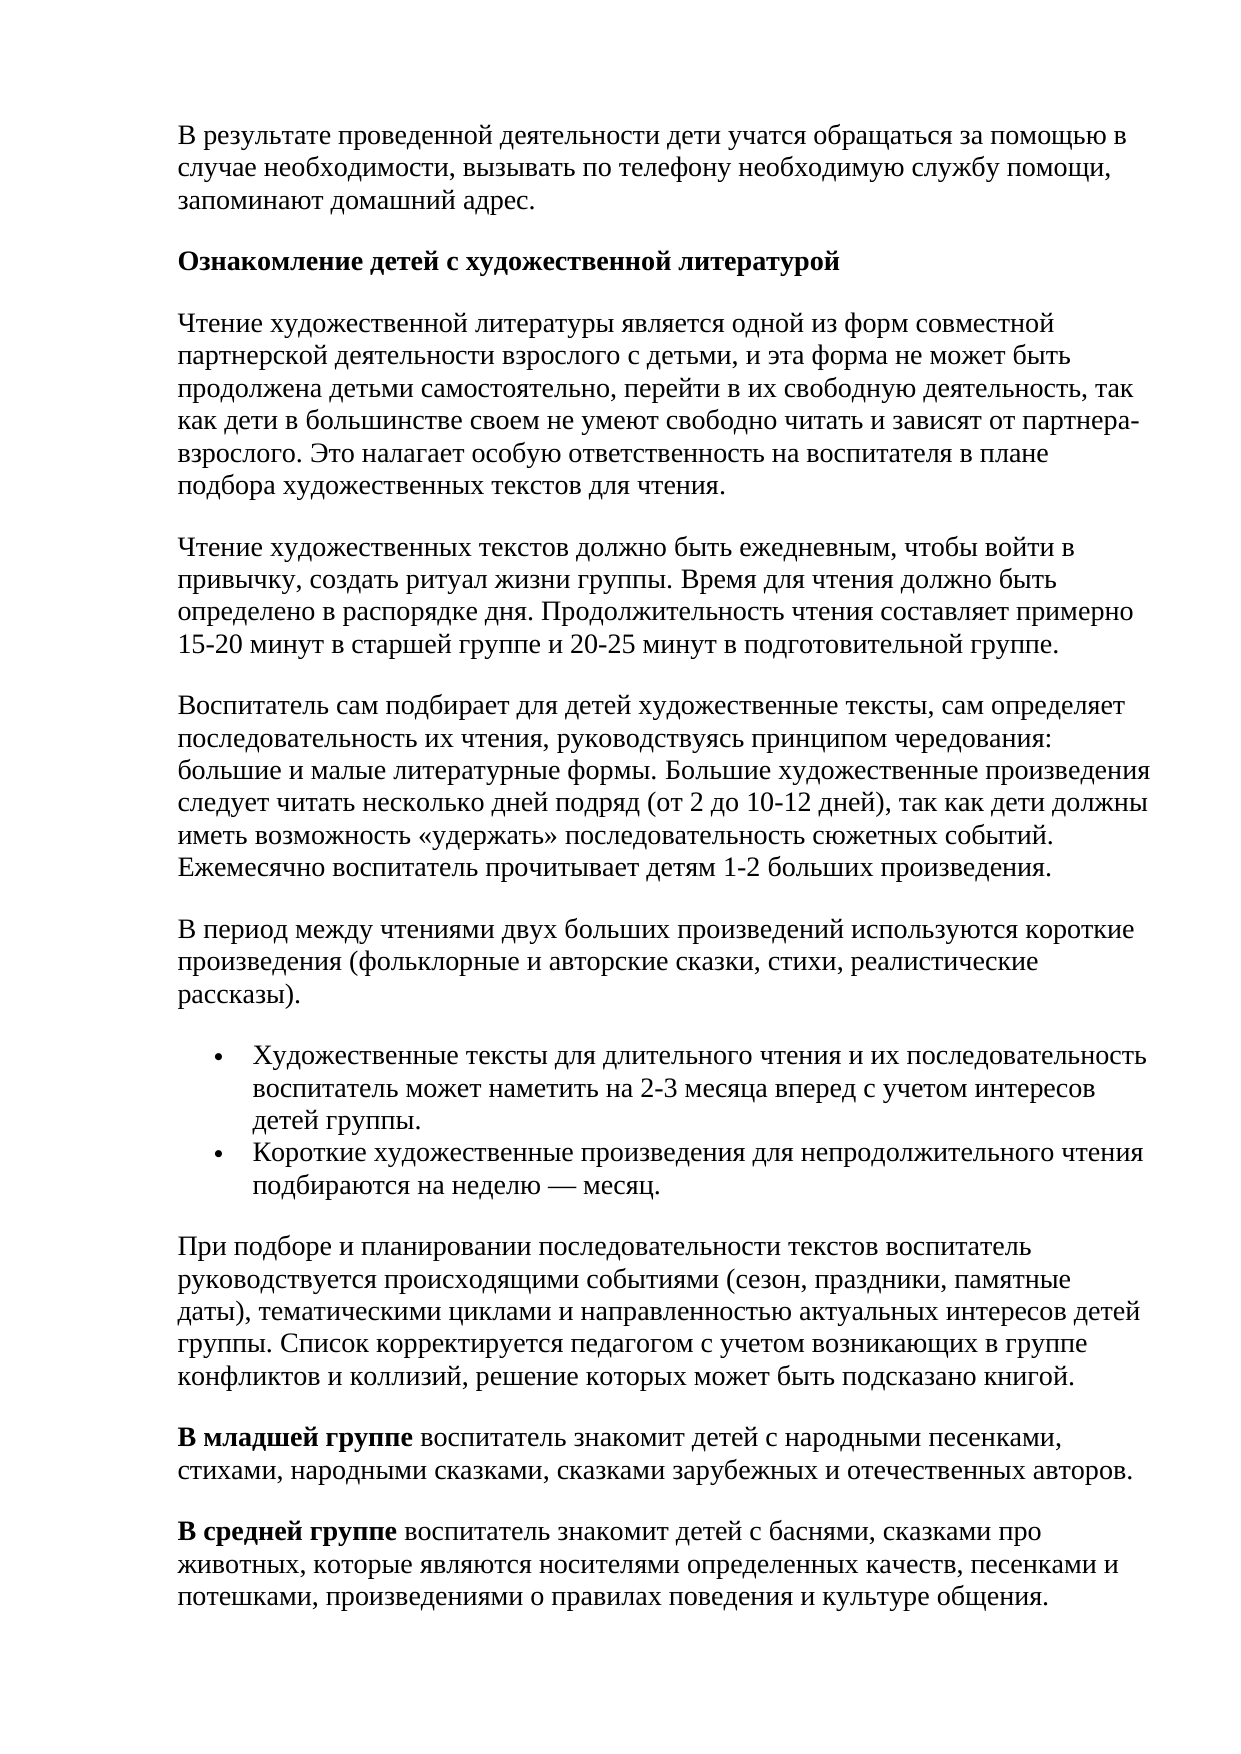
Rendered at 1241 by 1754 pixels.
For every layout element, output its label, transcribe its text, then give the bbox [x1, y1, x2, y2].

text При подборе и планировании последовательности текстов воспитатель руководствуется происходящими событиями (сезон, праздники, памятные даты), тематическими циклами и направленностью актуальных интересов детей группы. Список корректируется педагогом с учетом возникающих в группе конфликтов и коллизий, решение которых может быть подсказано книгой. [177, 1229, 1152, 1391]
text В средней группе воспитатель знакомит детей с баснями, сказками про животных, которые являются носителями определенных качеств, песенками и потешками, произведениями о правилах поведения и культуре общения. [177, 1514, 1152, 1612]
list Художественные тексты для длительного чтения и их последовательность воспитатель может наметить на 2-3 месяца вперед с учетом интересов детей группы. [215, 1038, 1152, 1135]
text Воспитатель сам подбирает для детей художественные тексты, сам определяет последовательность их чтения, руководствуясь принципом чередования: большие и малые литературные формы. Большие художественные произведения следует читать несколько дней подряд (от 2 до 10-12 дней), так как дети должны иметь возможность «удержать» последовательность сюжетных событий. Ежемесячно воспитатель прочитывает детям 1-2 больших произведения. [177, 688, 1152, 883]
text Чтение художественной литературы является одной из форм совместной партнерской деятельности взрослого с детьми, и эта форма не может быть продолжена детьми самостоятельно, перейти в их свободную деятельность, так как дети в большинстве своем не умеют свободно читать и зависят от партнера-взрослого. Это налагает особую ответственность на воспитателя в плане подбора художественных текстов для чтения. [177, 306, 1152, 500]
text В младшей группе воспитатель знакомит детей с народными песенками, стихами, народными сказками, сказками зарубежных и отечественных авторов. [177, 1421, 1152, 1485]
text Ознакомление детей с художественной литературой [177, 244, 1152, 277]
text В результате проведенной деятельности дети учатся обращаться за помощью в случае необходимости, вызывать по телефону необходимую службу помощи, запоминают домашний адрес. [177, 118, 1152, 215]
text В период между чтениями двух больших произведений используются короткие произведения (фольклорные и авторские сказки, стихи, реалистические рассказы). [177, 912, 1152, 1009]
text Чтение художественных текстов должно быть ежедневным, чтобы войти в привычку, создать ритуал жизни группы. Время для чтения должно быть определено в распорядке дня. Продолжительность чтения составляет примерно 15-20 минут в старшей группе и 20-25 минут в подготовительной группе. [177, 529, 1152, 659]
list Короткие художественные произведения для непродолжительного чтения подбираются на неделю — месяц. [215, 1135, 1152, 1200]
